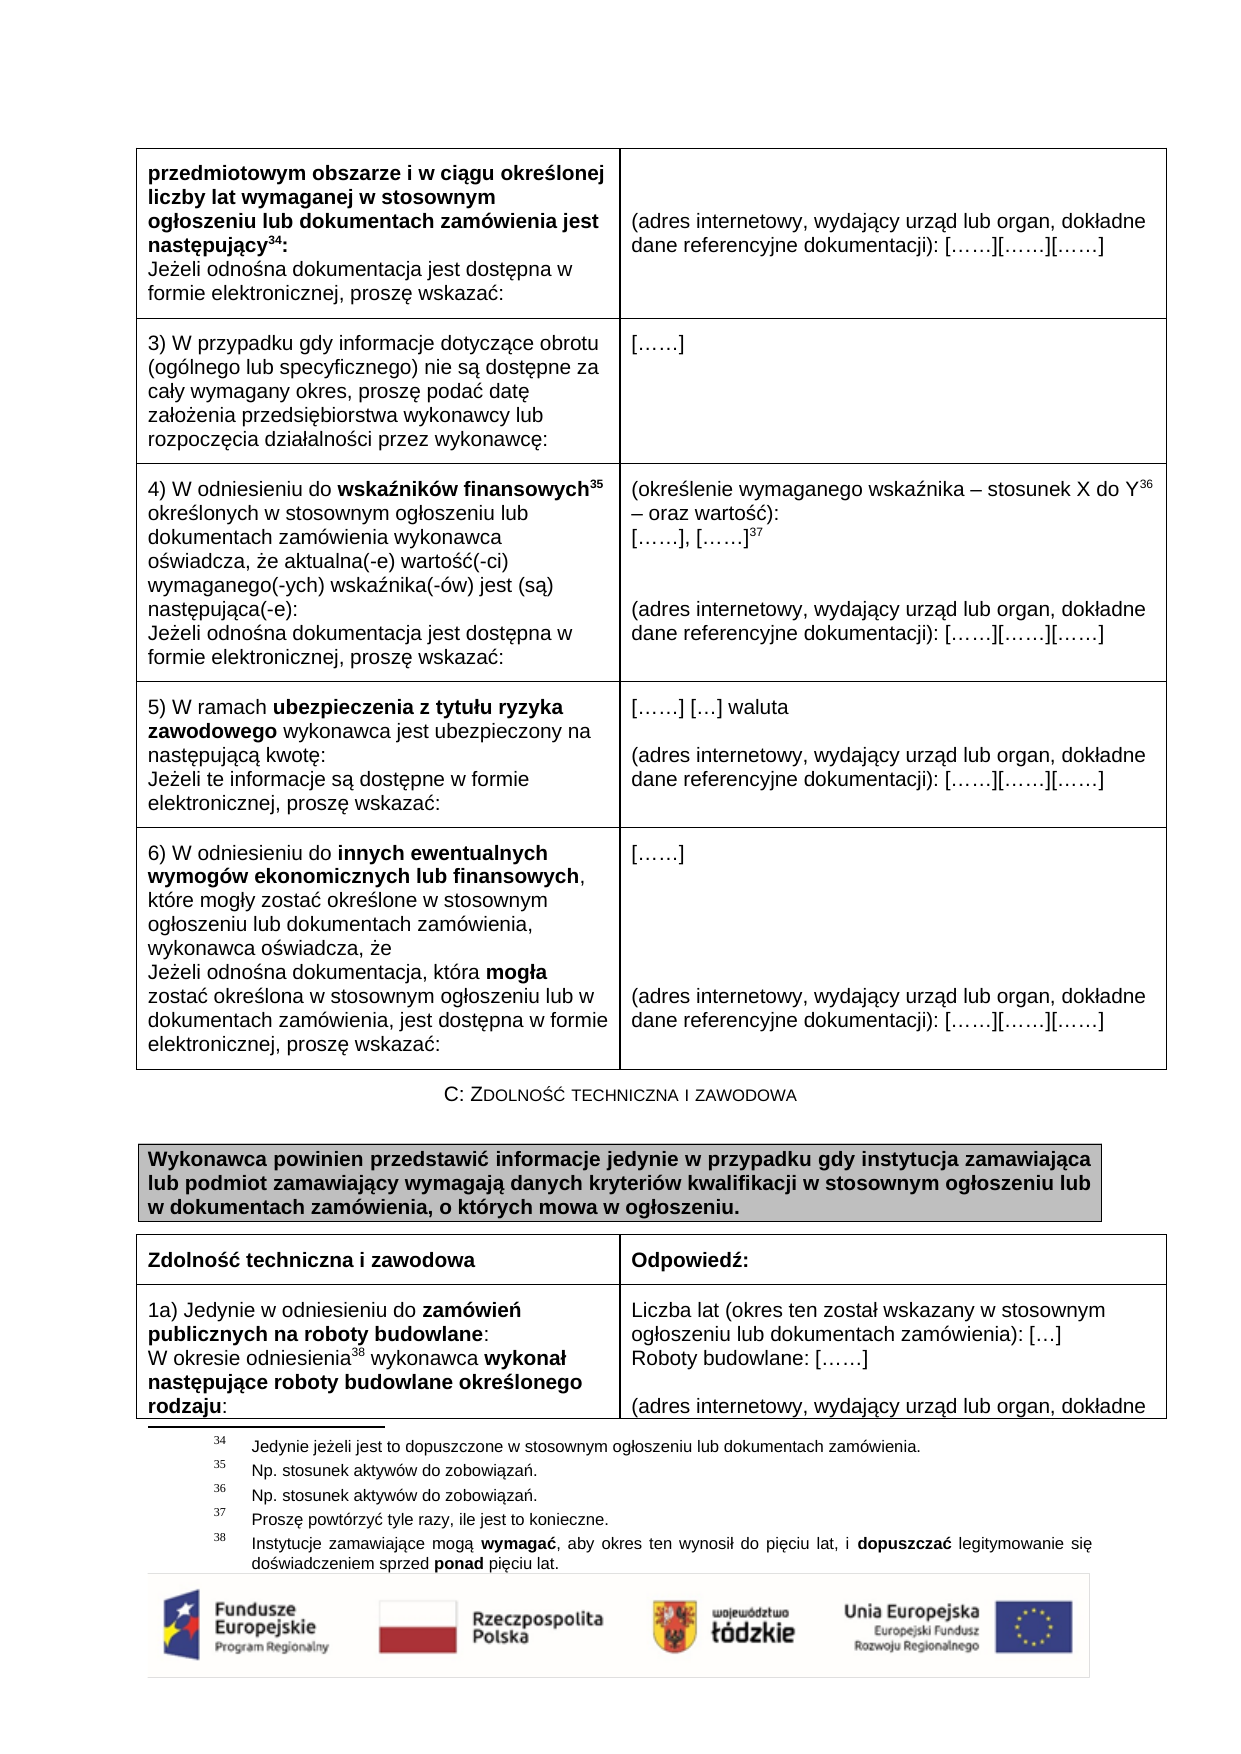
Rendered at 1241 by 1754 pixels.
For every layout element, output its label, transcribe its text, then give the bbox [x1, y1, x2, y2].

table_cell 3) W przypadku gdy informacje dotyczące obrotu (ogólnego lub specyficznego) nie są dostępne za cały wymagany okres, proszę podać datę założenia przedsiębiorstwa wykonawcy lub rozpoczęcia działalności przez wykonawcę: [137, 319, 619, 463]
table_header Zdolność techniczna i zawodowa [137, 1235, 619, 1284]
table_cell [……] [621, 319, 1166, 463]
table_cell (określenie wymaganego wskaźnika – stosunek X do Y – oraz wartość): [……], [……] (adres internetowy, wydający urząd lub organ, dokładne dane referencyjne dokumentacji): [……][……][……] [621, 464, 1166, 681]
table_cell 6) W odniesieniu do innych ewentualnych wymogów ekonomicznych lub finansowych, które mogły zostać określone w stosownym ogłoszeniu lub dokumentach zamówienia, wykonawca oświadcza, że Jeżeli odnośna dokumentacja, która mogła zostać określona w stosownym ogłoszeniu lub w dokumentach zamówienia, jest dostępna w formie elektronicznej, proszę wskazać: [137, 828, 619, 1068]
text Wykonawca powinien przedstawić informacje jedynie w przypadku gdy instytucja zamawiająca lub podmiot zamawiający wymagają danych kryteriów kwalifikacji w stosownym ogłoszeniu lub w dokumentach zamówienia, o których mowa w ogłoszeniu. [139, 1145, 1101, 1221]
table_header Odpowiedź: [621, 1235, 1166, 1284]
picture [147, 1572, 1093, 1681]
text C: Zdolność techniczna i zawodowa [148, 1082, 1093, 1106]
table_cell [……] (adres internetowy, wydający urząd lub organ, dokładne dane referencyjne dokumentacji): [……][……][……] [621, 828, 1166, 1068]
table_cell 4) W odniesieniu do wskaźników finansowych określonych w stosownym ogłoszeniu lub dokumentach zamówienia wykonawca oświadcza, że aktualna(-e) wartość(-ci) wymaganego(-ych) wskaźnika(-ów) jest (są) następująca(-e): Jeżeli odnośna dokumentacja jest dostępna w formie elektronicznej, proszę wskazać: [137, 464, 619, 681]
table_cell [……] […] waluta (adres internetowy, wydający urząd lub organ, dokładne dane referencyjne dokumentacji): [……][……][……] [621, 682, 1166, 827]
table_cell 5) W ramach ubezpieczenia z tytułu ryzyka zawodowego wykonawca jest ubezpieczony na następującą kwotę: Jeżeli te informacje są dostępne w formie elektronicznej, proszę wskazać: [137, 682, 619, 827]
